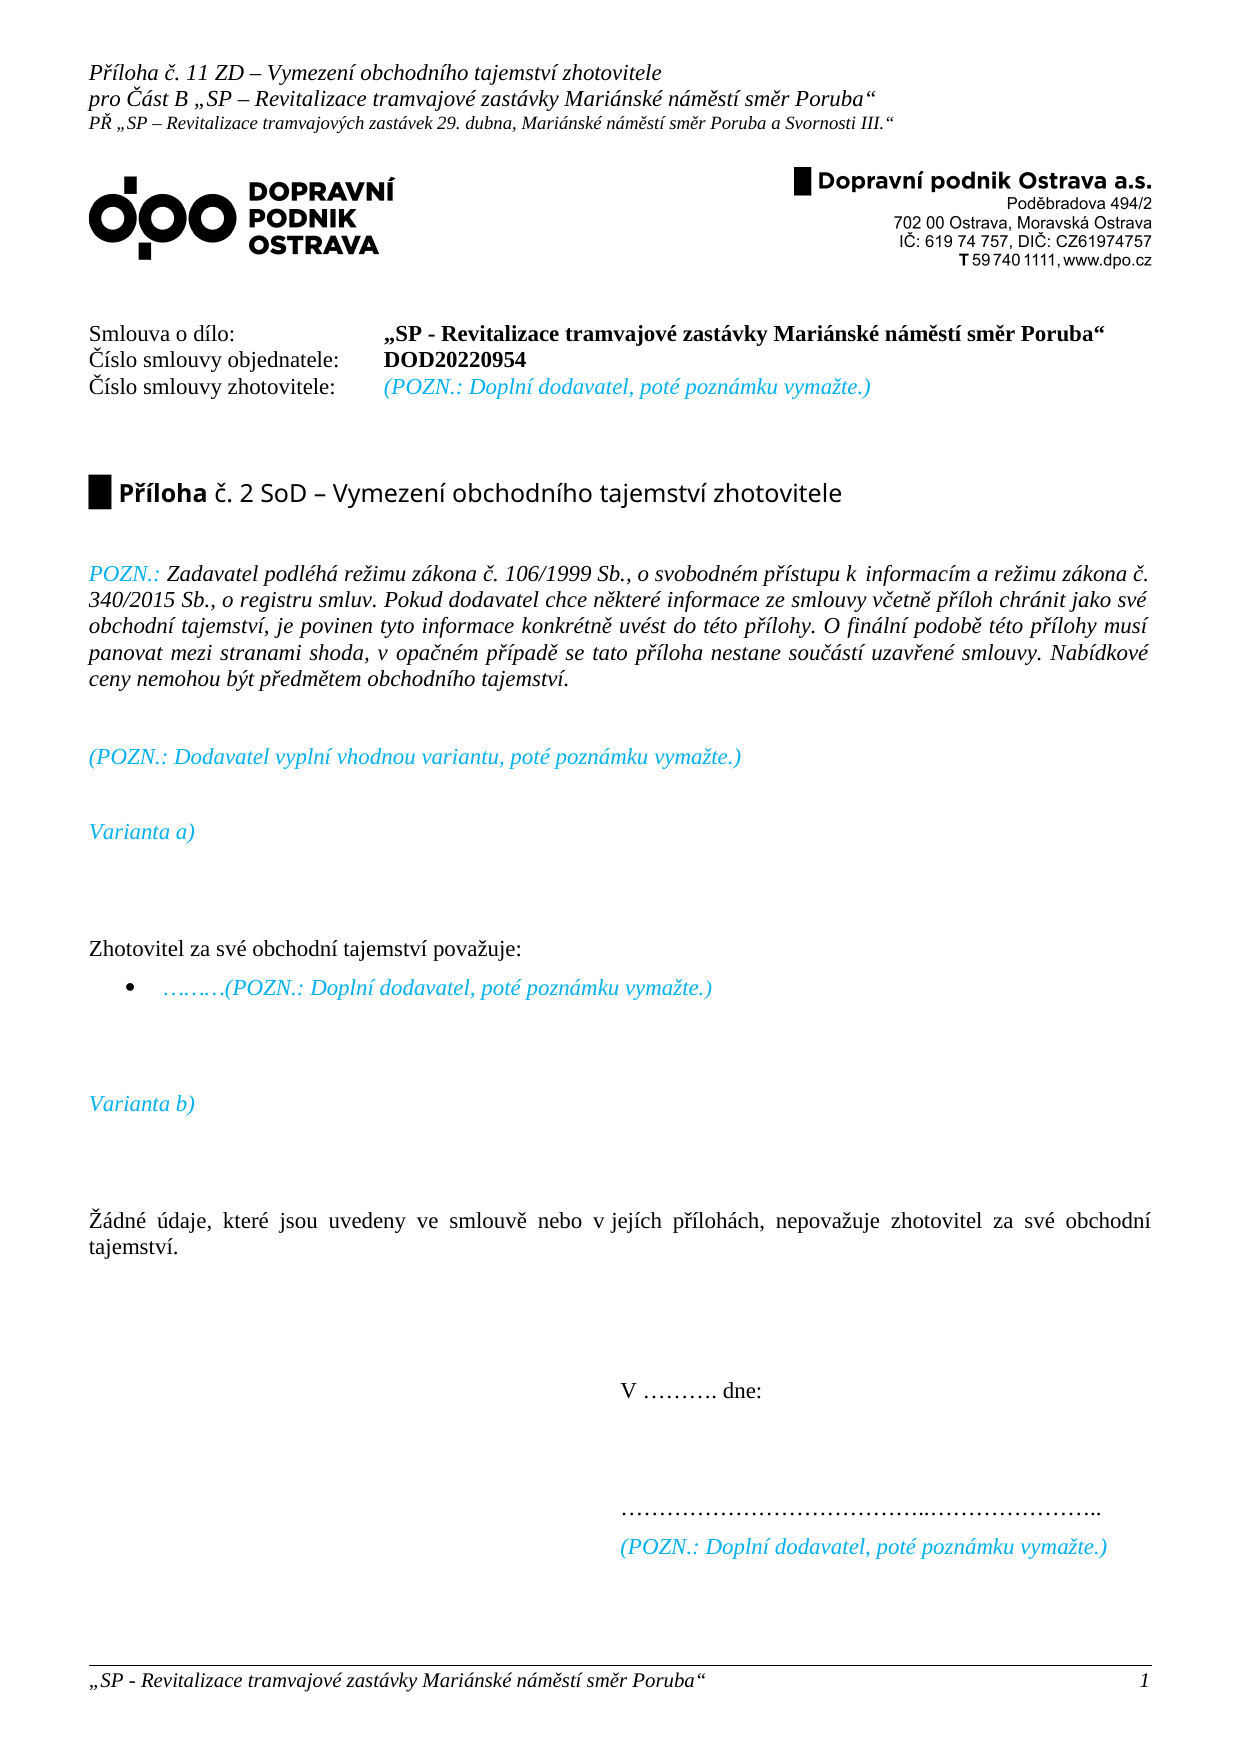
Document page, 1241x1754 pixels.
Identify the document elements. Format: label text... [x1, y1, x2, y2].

text Číslo smlouvy zhotovitele: (POZN.: Doplní dodavatel, poté poznámku vymažte.) [89, 373, 1152, 399]
text V ………. dne: [620, 1377, 1152, 1404]
text POZN.: Zadavatel podléhá režimu zákona č. 106/1999 Sb., o svobodném přístupu k informacím a režimu zákona č. 340/2015 Sb., o registru smluv. Pokud dodavatel chce některé informace ze smlouvy včetně příloh chránit jako své obchodní tajemství, je povinen tyto informace konkrétně uvést do této přílohy. O finální podobě této přílohy musí panovat mezi stranami shoda, v opačném případě se tato příloha nestane součástí uzavřené smlouvy. Nabídkové ceny nemohou být předmětem obchodního tajemství. [89, 560, 1152, 692]
text Žádné údaje, které jsou uvedeny ve smlouvě nebo v jejích přílohách, nepovažuje zhotovitel za své obchodní tajemství. [89, 1207, 1152, 1259]
text Varianta b) [89, 1090, 1152, 1117]
text …………………………………..………………….. [620, 1494, 1152, 1520]
text (POZN.: Dodavatel vyplní vhodnou variantu, poté poznámku vymažte.) [89, 743, 1152, 769]
text Zhotovitel za své obchodní tajemství považuje: [89, 935, 1152, 961]
list ………(POZN.: Doplní dodavatel, poté poznámku vymažte.) [126, 974, 1152, 1000]
text Varianta a) [89, 818, 1152, 845]
text Smlouva o dílo: „SP - Revitalizace tramvajové zastávky Mariánské náměstí směr Poruba“ [89, 320, 1152, 346]
picture [794, 167, 1152, 269]
text Číslo smlouvy objednatele: DOD20220954 [89, 346, 1152, 373]
picture [88, 176, 396, 260]
text (POZN.: Doplní dodavatel, poté poznámku vymažte.) [620, 1533, 1152, 1559]
subtitle Příloha č. 2 SoD – Vymezení obchodního tajemství zhotovitele [89, 474, 1152, 510]
